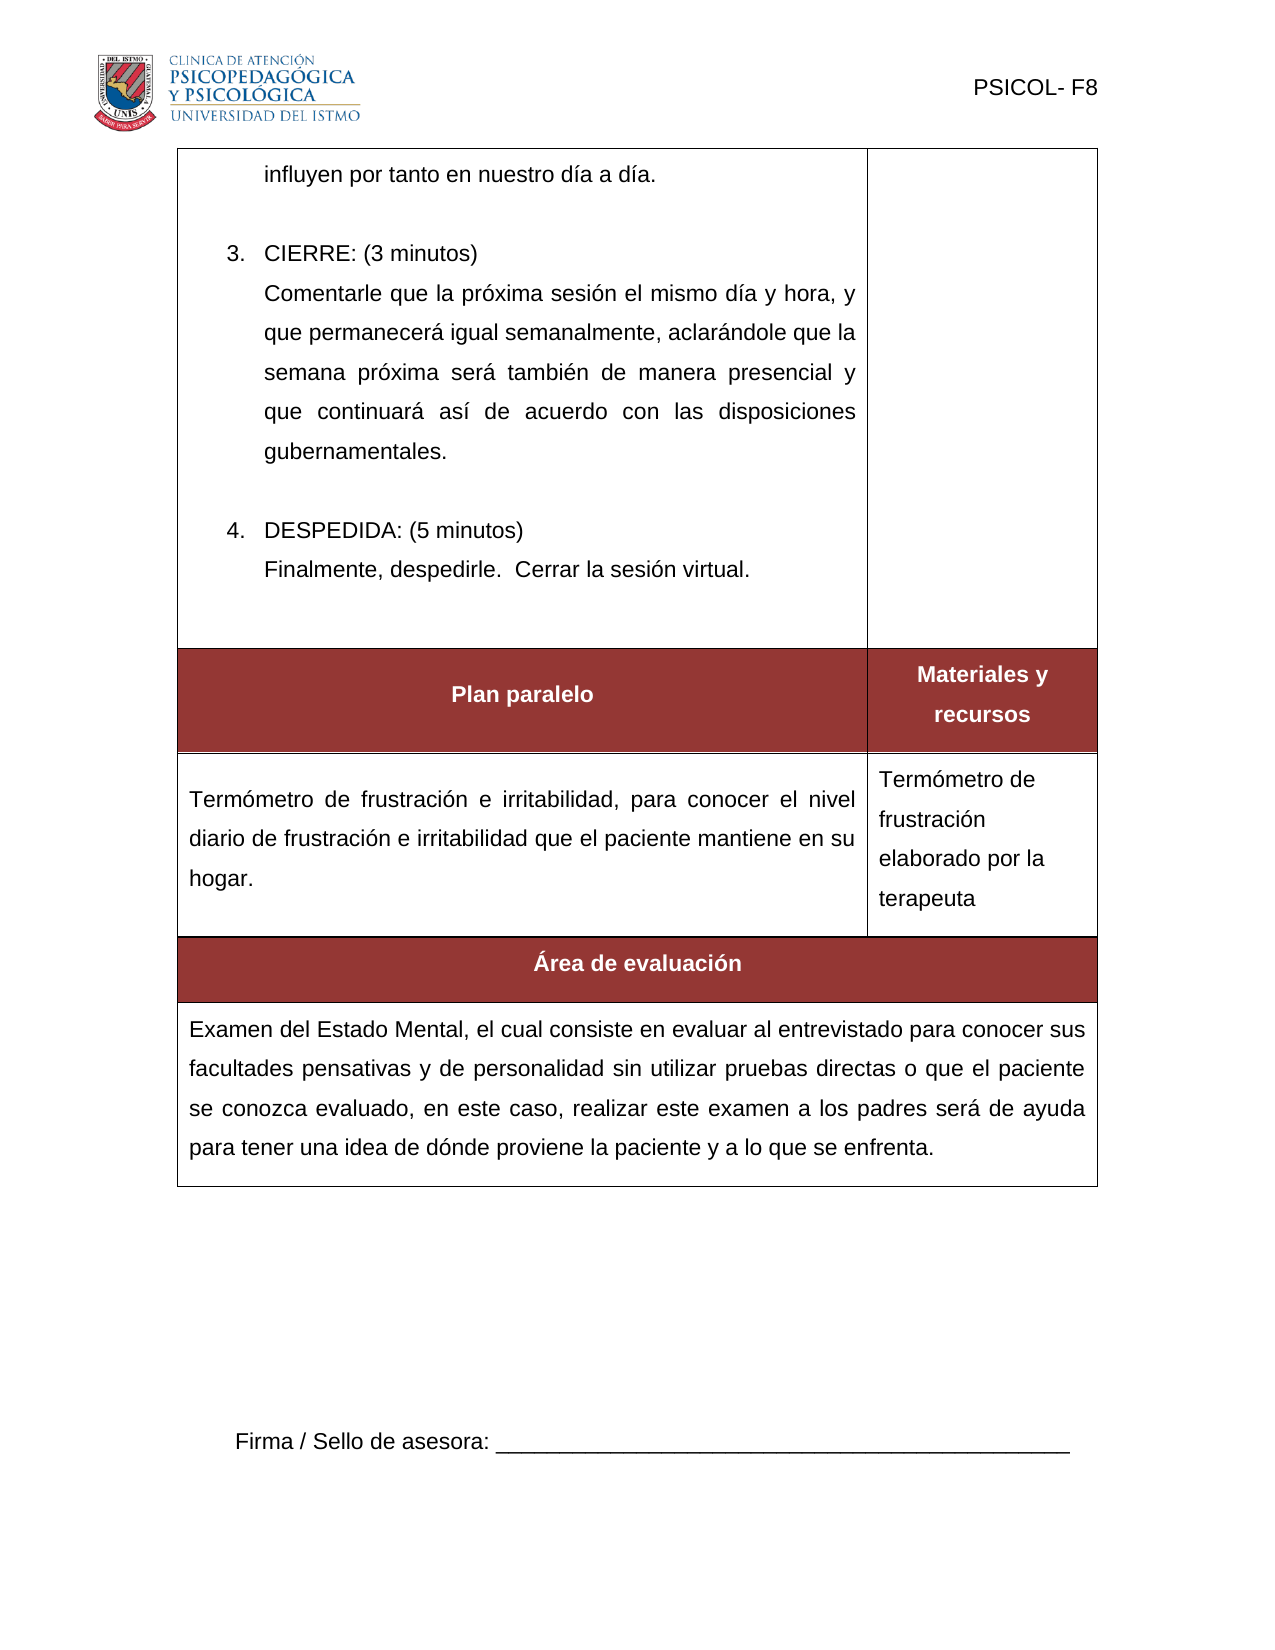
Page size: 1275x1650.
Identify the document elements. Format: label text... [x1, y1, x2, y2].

table_cell Plan paralelo [178, 649, 867, 752]
table_cell Termómetro de frustración elaborado por la terapeuta [868, 754, 1097, 936]
table_cell Área de evaluación [178, 938, 1097, 1002]
text Firma / Sello de asesora: _____________________________________________ [177, 1428, 1127, 1454]
table_cell Examen del Estado Mental, el cual consiste en evaluar al entrevistado para conocer sus facultades pensativas y de personalidad sin utilizar pruebas directas o que el paciente se conozca evaluado, en este caso, realizar este examen a los padres será de ayuda para tener una idea de dónde proviene la paciente y a lo que se enfrenta. [178, 1003, 1097, 1186]
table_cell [868, 149, 1097, 647]
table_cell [178, 149, 867, 647]
table_cell Materiales y recursos [868, 649, 1097, 752]
picture [42, 25, 422, 166]
table_cell Termómetro de frustración e irritabilidad, para conocer el nivel diario de frustración e irritabilidad que el paciente mantiene en su hogar. [178, 754, 867, 936]
